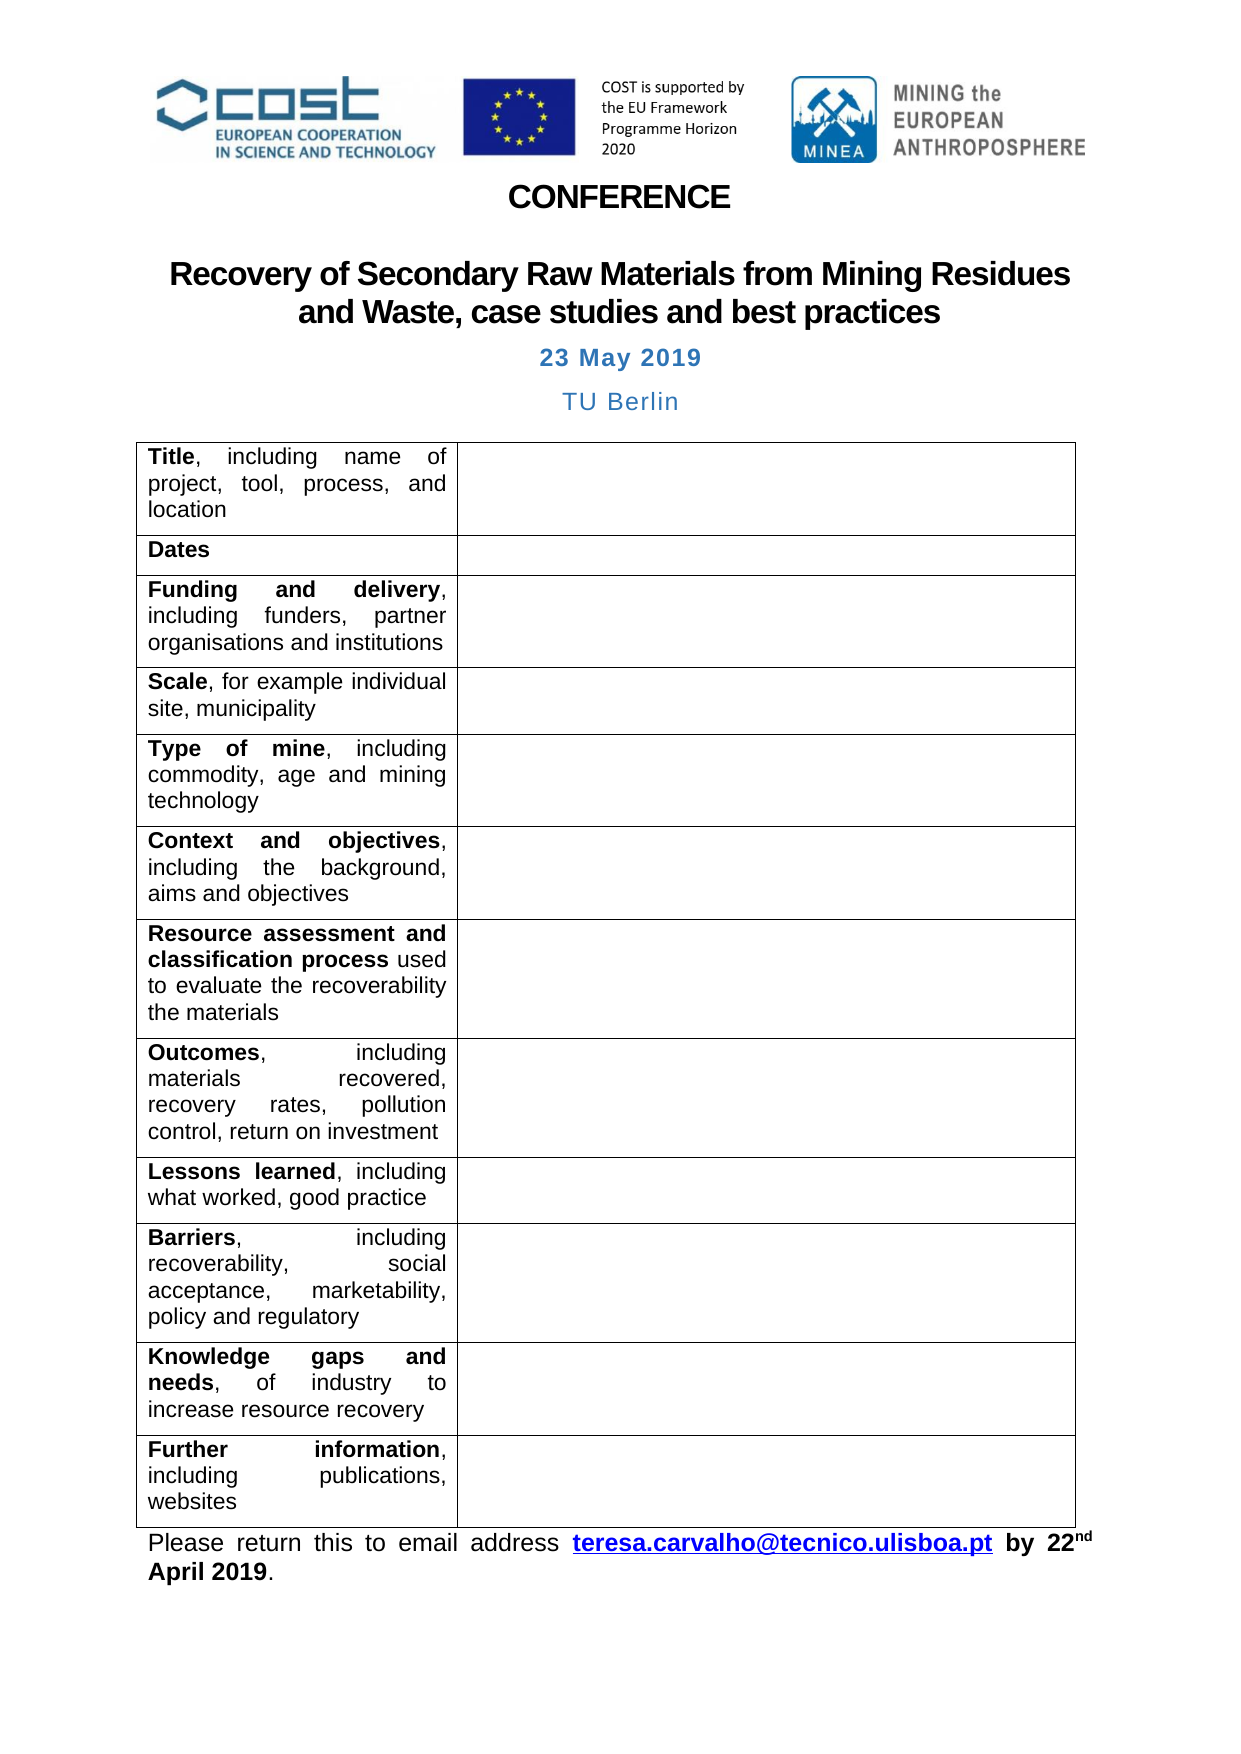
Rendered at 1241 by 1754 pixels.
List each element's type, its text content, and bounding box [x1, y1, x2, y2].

subtitle 23 May 2019 [148, 343, 1092, 372]
table_cell [458, 827, 1075, 919]
table_cell [458, 1039, 1075, 1157]
table_header Title, including name of project, tool, process, and location [137, 443, 457, 535]
picture [150, 73, 1091, 165]
table_cell Barriers, including recoverability, social acceptance, marketability, policy and regulatory [137, 1224, 457, 1342]
table_cell [458, 920, 1075, 1038]
table_cell [458, 1343, 1075, 1434]
table_cell Type of mine, including commodity, age and mining technology [137, 735, 457, 826]
table_cell Dates [137, 536, 457, 575]
text Please return this to email address teresa.carvalho@tecnico.ulisboa.pt by 22nd April 2019. [148, 1528, 1092, 1586]
title CONFERENCE [148, 177, 1092, 216]
title Recovery of Secondary Raw Materials from Mining Residues and Waste, case studies and best practices [148, 254, 1092, 331]
table_cell [458, 735, 1075, 826]
table_cell Context and objectives, including the background, aims and objectives [137, 827, 457, 919]
table_cell Scale, for example individual site, municipality [137, 668, 457, 733]
table_cell Resource assessment and classification process used to evaluate the recoverability the materials [137, 920, 457, 1038]
table_cell Knowledge gaps and needs, of industry to increase resource recovery [137, 1343, 457, 1434]
subtitle TU Berlin [148, 387, 1092, 415]
table_header [458, 443, 1075, 535]
table_cell Funding and delivery, including funders, partner organisations and institutions [137, 576, 457, 667]
table_cell [458, 536, 1075, 575]
table_cell [458, 1436, 1075, 1527]
table_cell Outcomes, including materials recovered, recovery rates, pollution control, return on investment [137, 1039, 457, 1157]
table_cell [458, 576, 1075, 667]
table_cell [458, 1224, 1075, 1342]
table_cell [458, 668, 1075, 733]
table_cell Lessons learned, including what worked, good practice [137, 1158, 457, 1223]
table_cell Further information, including publications, websites [137, 1436, 457, 1527]
table_cell [458, 1158, 1075, 1223]
